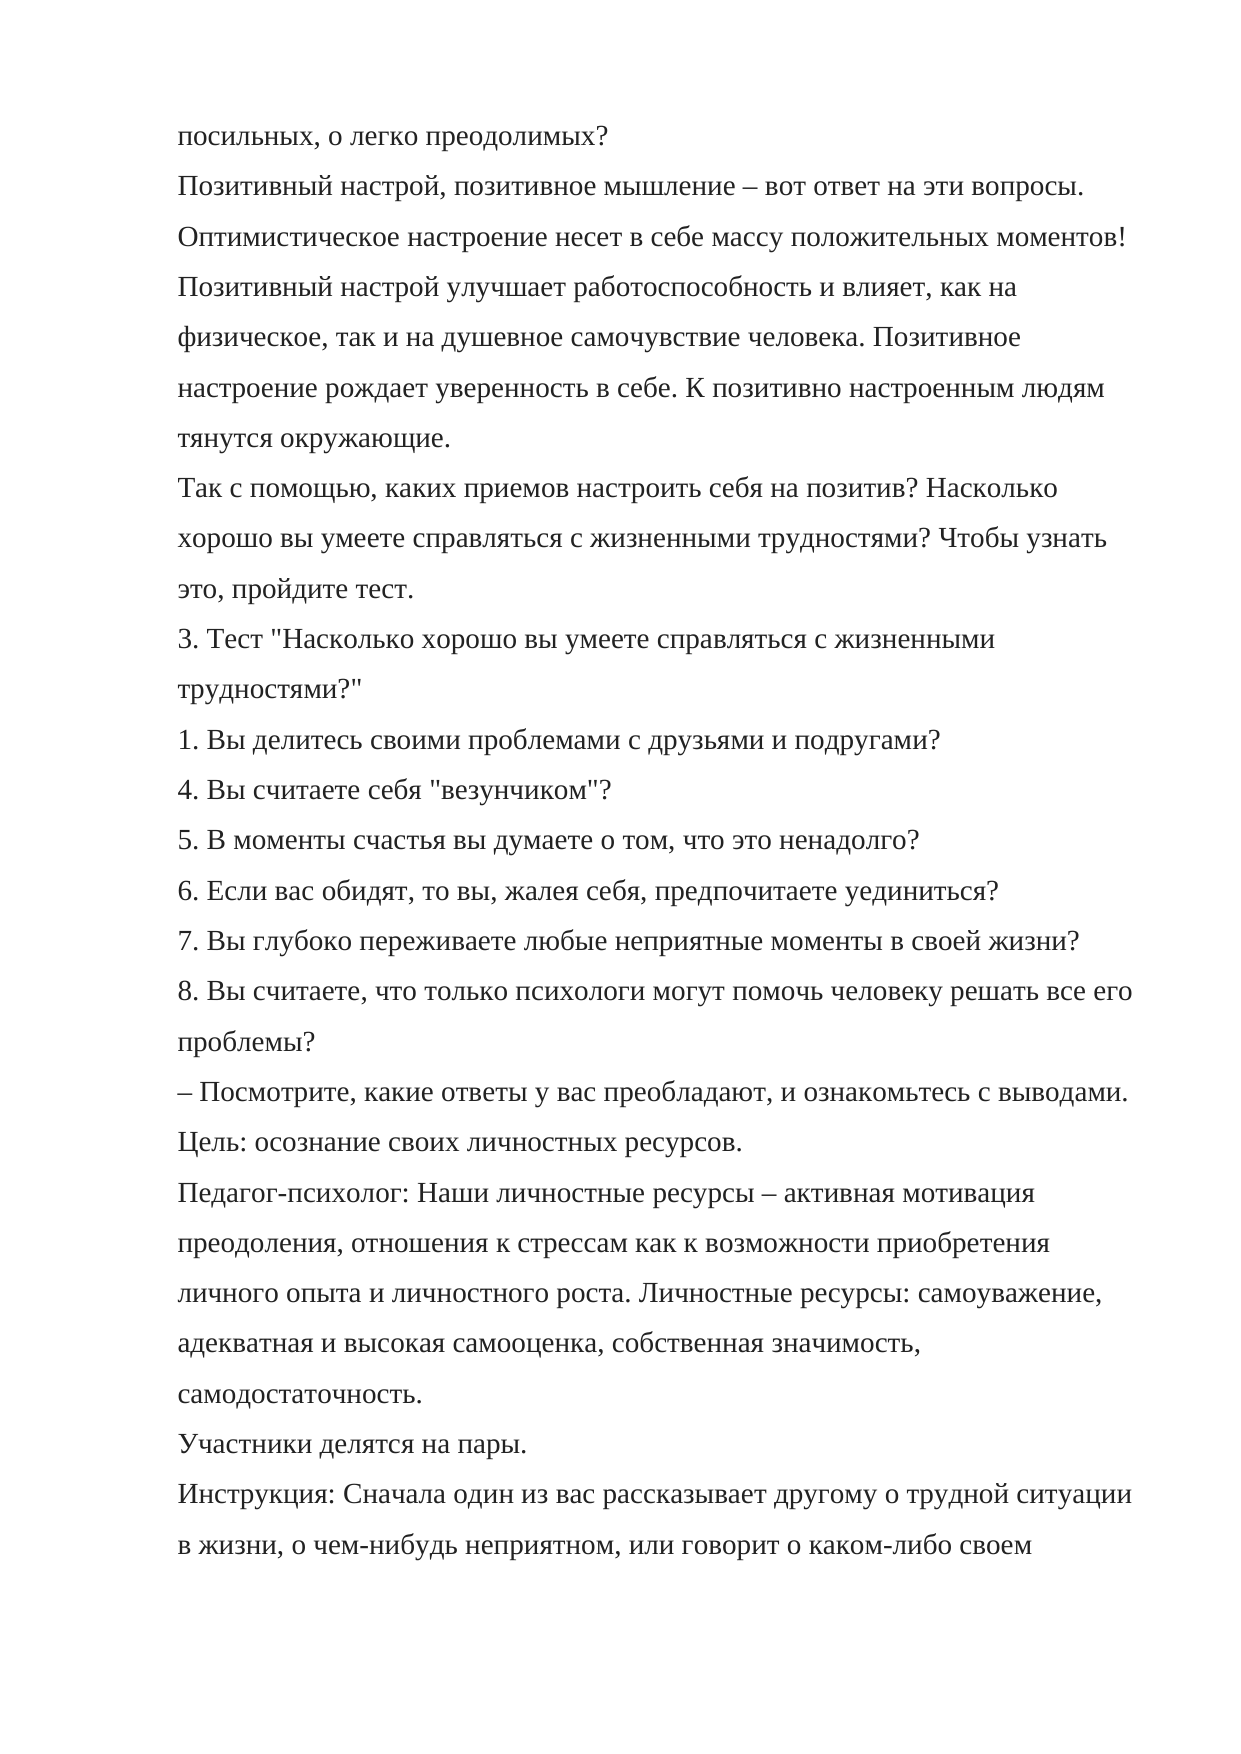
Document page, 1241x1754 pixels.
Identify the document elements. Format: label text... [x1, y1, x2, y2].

text 8. Вы считаете, что только психологи могут помочь человеку решать все его проблемы? [177, 973, 1152, 1057]
text 5. В моменты счастья вы думаете о том, что это ненадолго? [177, 822, 1152, 856]
text Педагог-психолог: Наши личностные ресурсы – активная мотивация преодоления, отношения к стрессам как к возможности приобретения личного опыта и личностного роста. Личностные ресурсы: самоуважение, адекватная и высокая самооценка, собственная значимость, самодостаточность. [177, 1175, 1152, 1409]
text 4. Вы считаете себя "везунчиком"? [177, 772, 1152, 806]
text 3. Тест "Насколько хорошо вы умеете справляться с жизненными трудностями?" [177, 621, 1152, 705]
text – Посмотрите, какие ответы у вас преобладают, и ознакомьтесь с выводами. [177, 1074, 1152, 1108]
text Цель: осознание своих личностных ресурсов. [177, 1124, 1152, 1158]
text 7. Вы глубоко переживаете любые неприятные моменты в своей жизни? [177, 923, 1152, 957]
text Участники делятся на пары. [177, 1426, 1152, 1460]
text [177, 1477, 1152, 1560]
text 6. Если вас обидят, то вы, жалея себя, предпочитаете уединиться? [177, 873, 1152, 906]
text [177, 118, 1152, 604]
text 1. Вы делитесь своими проблемами с друзьями и подругами? [177, 722, 1152, 755]
